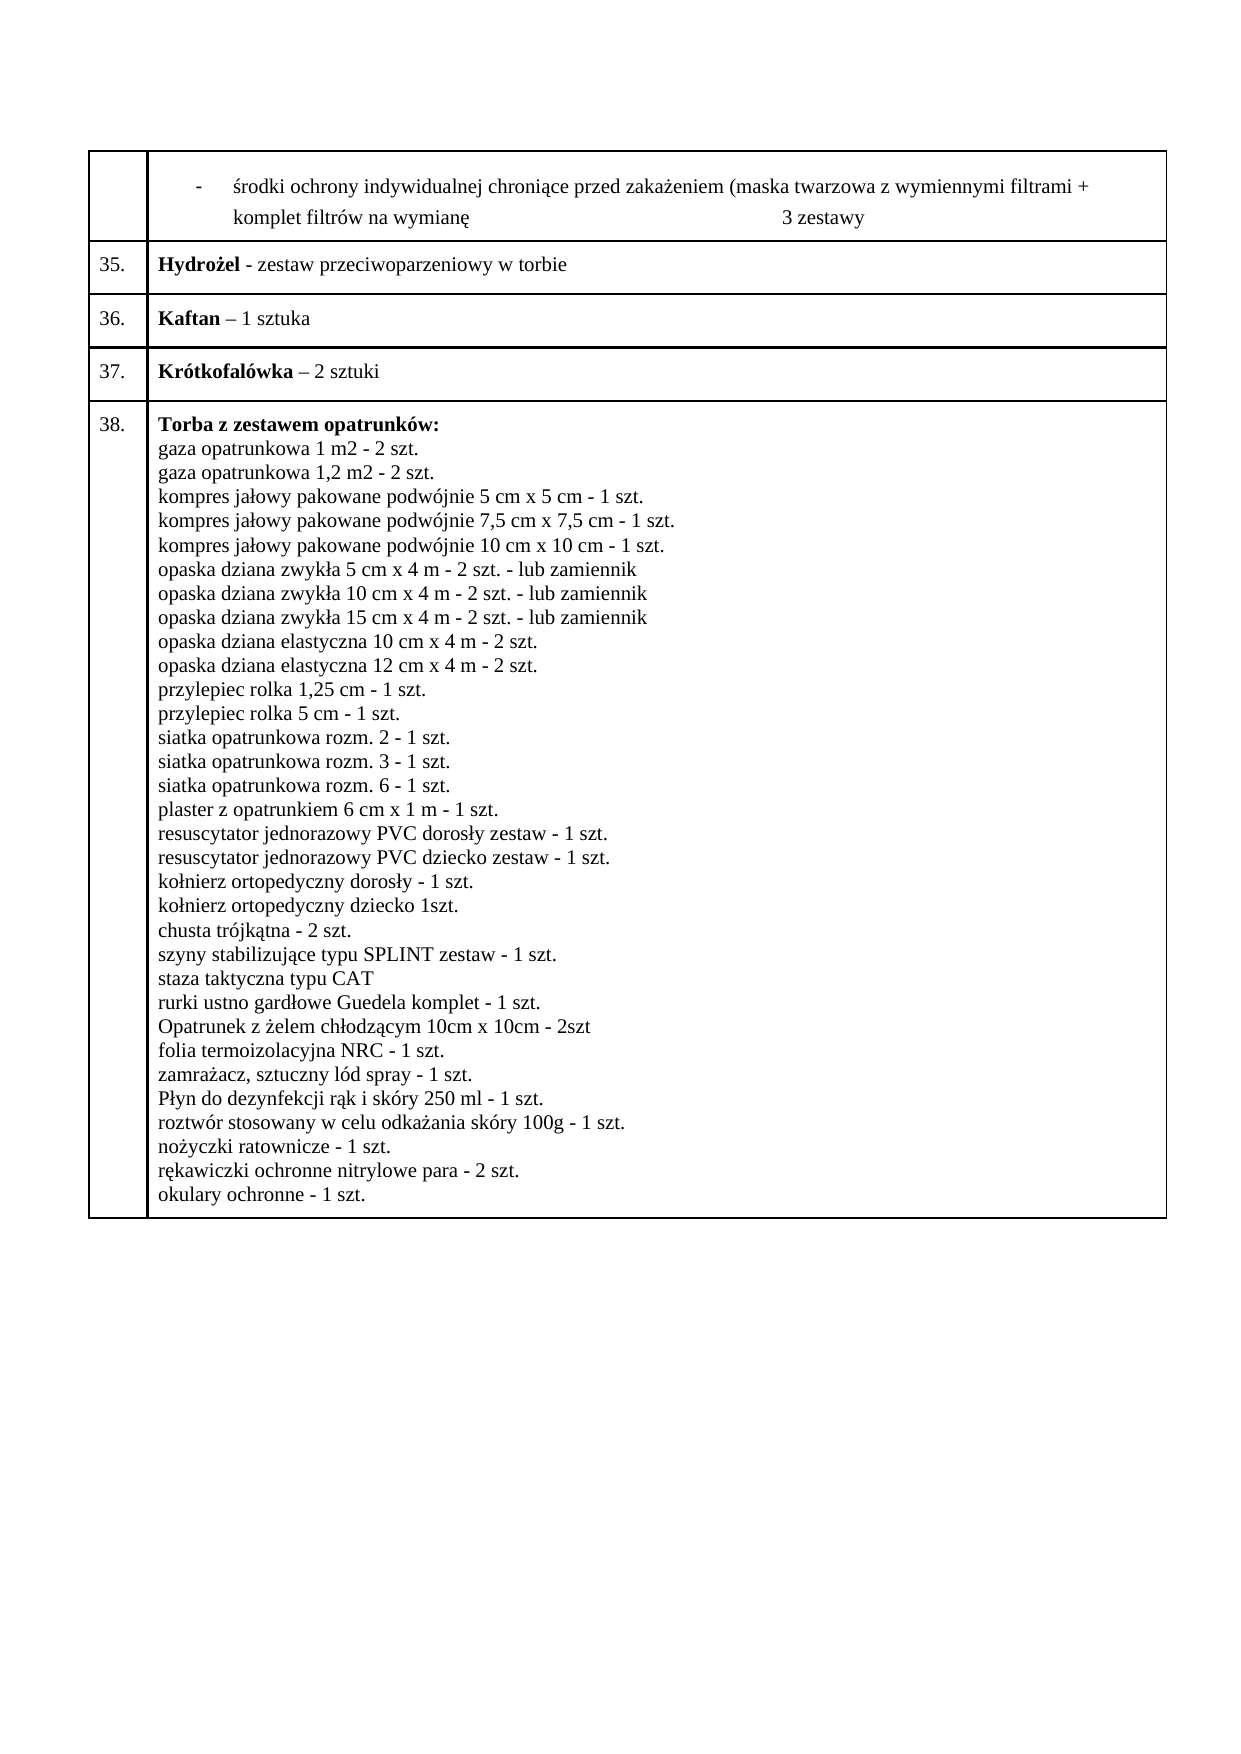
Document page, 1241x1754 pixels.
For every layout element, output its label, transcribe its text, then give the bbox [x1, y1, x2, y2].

table_cell Kaftan – 1 sztuka [149, 295, 1166, 346]
table_cell [90, 349, 146, 400]
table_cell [149, 152, 1166, 240]
table_cell [90, 152, 146, 240]
table_cell [90, 242, 146, 293]
table_cell Torba z zestawem opatrunków: gaza opatrunkowa 1 m2 - 2 szt. gaza opatrunkowa 1,2 m2 - 2 szt. kompres jałowy pakowane podwójnie 5 cm x 5 cm - 1 szt. kompres jałowy pakowane podwójnie 7,5 cm x 7,5 cm - 1 szt. kompres jałowy pakowane podwójnie 10 cm x 10 cm - 1 szt. opaska dziana zwykła 5 cm x 4 m - 2 szt. - lub zamiennik opaska dziana zwykła 10 cm x 4 m - 2 szt. - lub zamiennik opaska dziana zwykła 15 cm x 4 m - 2 szt. - lub zamiennik opaska dziana elastyczna 10 cm x 4 m - 2 szt. opaska dziana elastyczna 12 cm x 4 m - 2 szt. przylepiec rolka 1,25 cm - 1 szt. przylepiec rolka 5 cm - 1 szt. siatka opatrunkowa rozm. 2 - 1 szt. siatka opatrunkowa rozm. 3 - 1 szt. siatka opatrunkowa rozm. 6 - 1 szt. plaster z opatrunkiem 6 cm x 1 m - 1 szt. resuscytator jednorazowy PVC dorosły zestaw - 1 szt. resuscytator jednorazowy PVC dziecko zestaw - 1 szt. kołnierz ortopedyczny dorosły - 1 szt. kołnierz ortopedyczny dziecko 1szt. chusta trójkątna - 2 szt. szyny stabilizujące typu SPLINT zestaw - 1 szt. staza taktyczna typu CAT rurki ustno gardłowe Guedela komplet - 1 szt. Opatrunek z żelem chłodzącym 10cm x 10cm - 2szt folia termoizolacyjna NRC - 1 szt. zamrażacz, sztuczny lód spray - 1 szt. Płyn do dezynfekcji rąk i skóry 250 ml - 1 szt. roztwór stosowany w celu odkażania skóry 100g - 1 szt. nożyczki ratownicze - 1 szt. rękawiczki ochronne nitrylowe para - 2 szt. okulary ochronne - 1 szt. [149, 402, 1166, 1217]
table_cell [90, 402, 146, 1217]
table_cell Hydrożel - zestaw przeciwoparzeniowy w torbie [149, 242, 1166, 293]
table_cell Krótkofalówka – 2 sztuki [149, 349, 1166, 400]
table_cell [90, 295, 146, 346]
